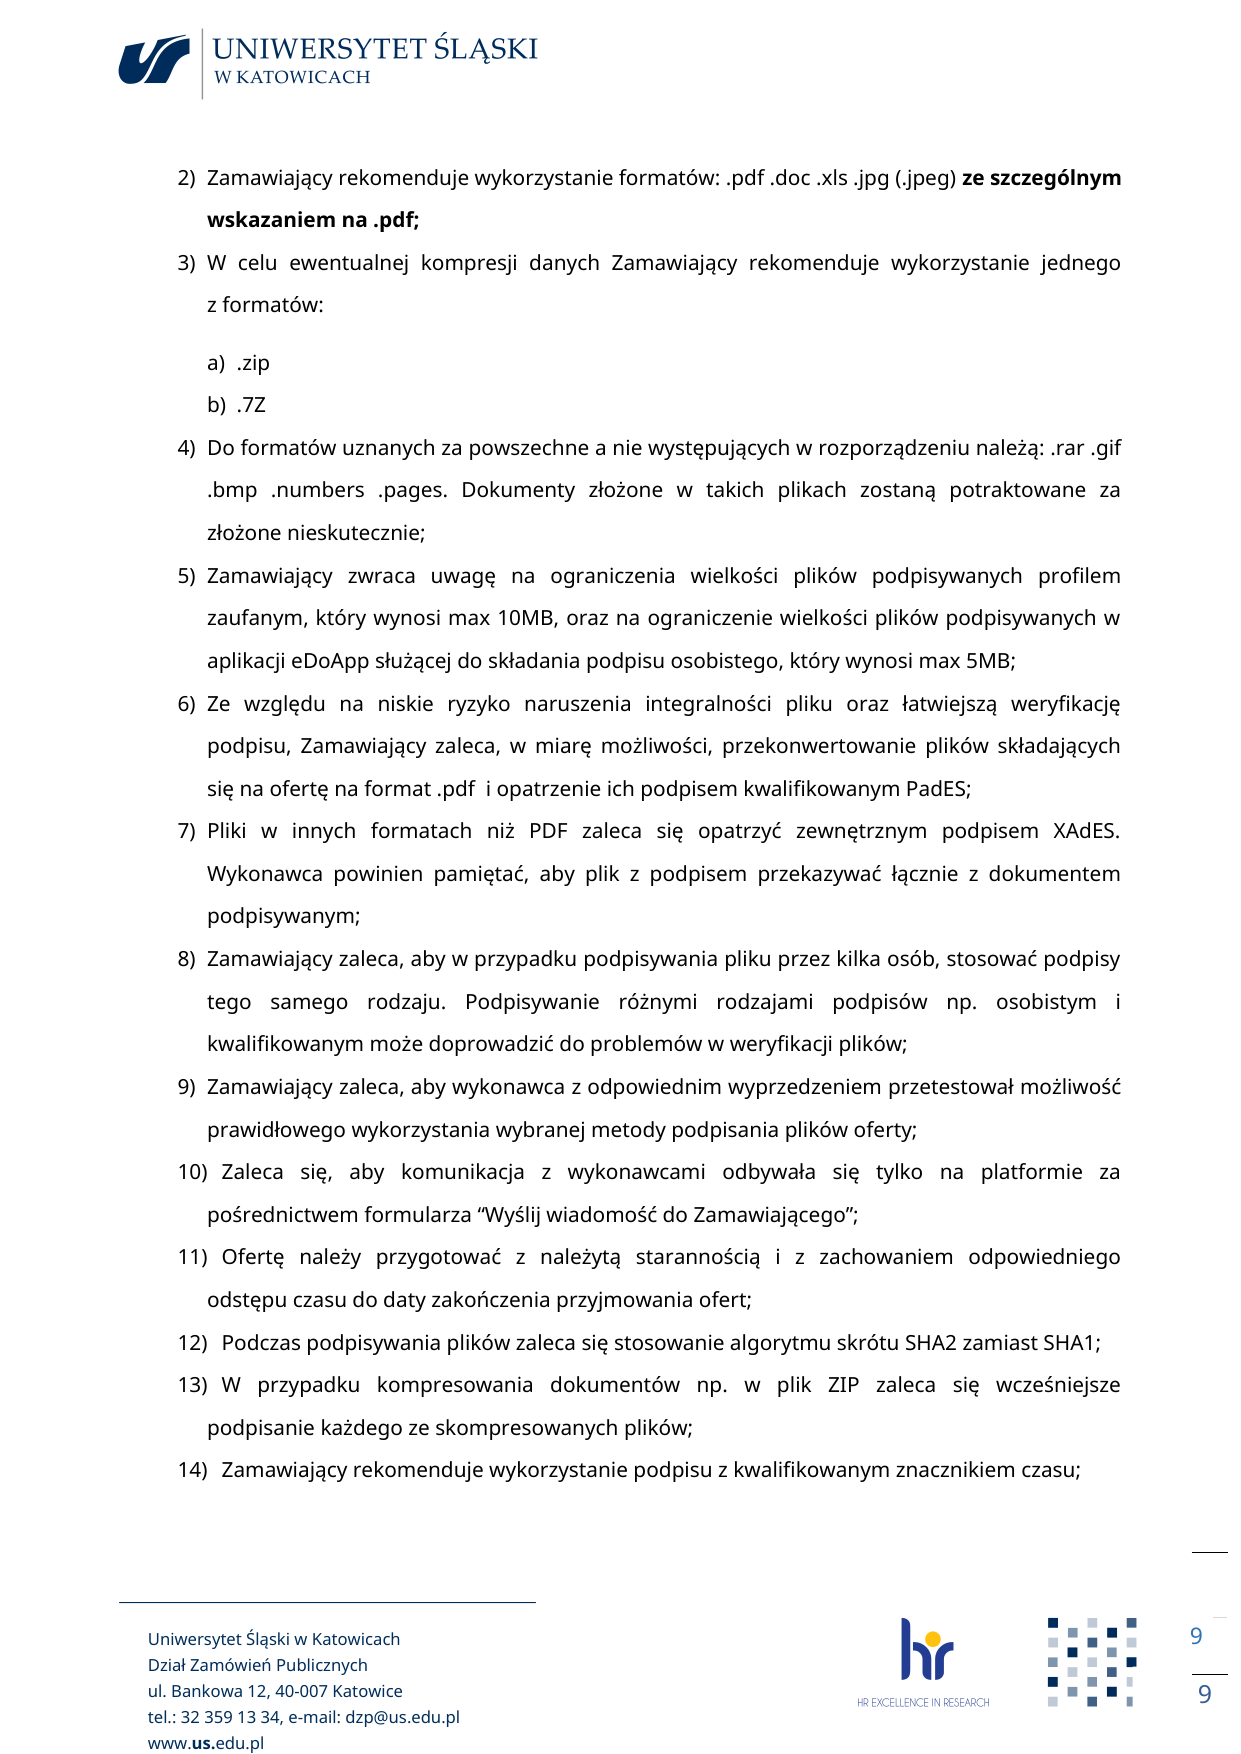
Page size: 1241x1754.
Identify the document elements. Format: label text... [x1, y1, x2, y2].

subtitle Zamawiający rekomenduje wykorzystanie formatów: .pdf .doc .xls .jpg (.jpeg) ze szczególnym wskazaniem na .pdf; [177, 163, 1122, 234]
subtitle Zamawiający zaleca, aby w przypadku podpisywania pliku przez kilka osób, stosować podpisy tego samego rodzaju. Podpisywanie różnymi rodzajami podpisów np. osobistym i kwalifikowanym może doprowadzić do problemów w weryfikacji plików; [177, 944, 1122, 1058]
subtitle Ofertę należy przygotować z należytą starannością i z zachowaniem odpowiedniego odstępu czasu do daty zakończenia przyjmowania ofert; [177, 1242, 1122, 1313]
subtitle Podczas podpisywania plików zaleca się stosowanie algorytmu skrótu SHA2 zamiast SHA1; [177, 1328, 1122, 1356]
subtitle Zamawiający zaleca, aby wykonawca z odpowiednim wyprzedzeniem przetestował możliwość prawidłowego wykorzystania wybranej metody podpisania plików oferty; [177, 1072, 1122, 1143]
list .zip [207, 348, 1122, 376]
subtitle W przypadku kompresowania dokumentów np. w plik ZIP zaleca się wcześniejsze podpisanie każdego ze skompresowanych plików; [177, 1370, 1122, 1441]
subtitle Zamawiający zwraca uwagę na ograniczenia wielkości plików podpisywanych profilem zaufanym, który wynosi max 10MB, oraz na ograniczenie wielkości plików podpisywanych w aplikacji eDoApp służącej do składania podpisu osobistego, który wynosi max 5MB; [177, 561, 1122, 674]
subtitle Ze względu na niskie ryzyko naruszenia integralności pliku oraz łatwiejszą weryfikację podpisu, Zamawiający zaleca, w miarę możliwości, przekonwertowanie plików składających się na ofertę na format .pdf i opatrzenie ich podpisem kwalifikowanym PadES; [177, 689, 1122, 802]
subtitle W celu ewentualnej kompresji danych Zamawiający rekomenduje wykorzystanie jednego z formatów: [177, 248, 1122, 319]
picture [789, 1490, 1166, 1736]
subtitle Do formatów uznanych za powszechne a nie występujących w rozporządzeniu należą: .rar .gif .bmp .numbers .pages. Dokumenty złożone w takich plikach zostaną potraktowane za złożone nieskutecznie; [177, 433, 1122, 547]
picture [0, 0, 1241, 135]
picture [1, 1592, 537, 1611]
subtitle Pliki w innych formatach niż PDF zaleca się opatrzyć zewnętrznym podpisem XAdES. Wykonawca powinien pamiętać, aby plik z podpisem przekazywać łącznie z dokumentem podpisywanym; [177, 816, 1122, 930]
subtitle Zamawiający rekomenduje wykorzystanie podpisu z kwalifikowanym znacznikiem czasu; [177, 1456, 1122, 1484]
subtitle Zaleca się, aby komunikacja z wykonawcami odbywała się tylko na platformie za pośrednictwem formularza “Wyślij wiadomość do Zamawiającego”; [177, 1157, 1122, 1228]
list .7Z [207, 390, 1122, 419]
